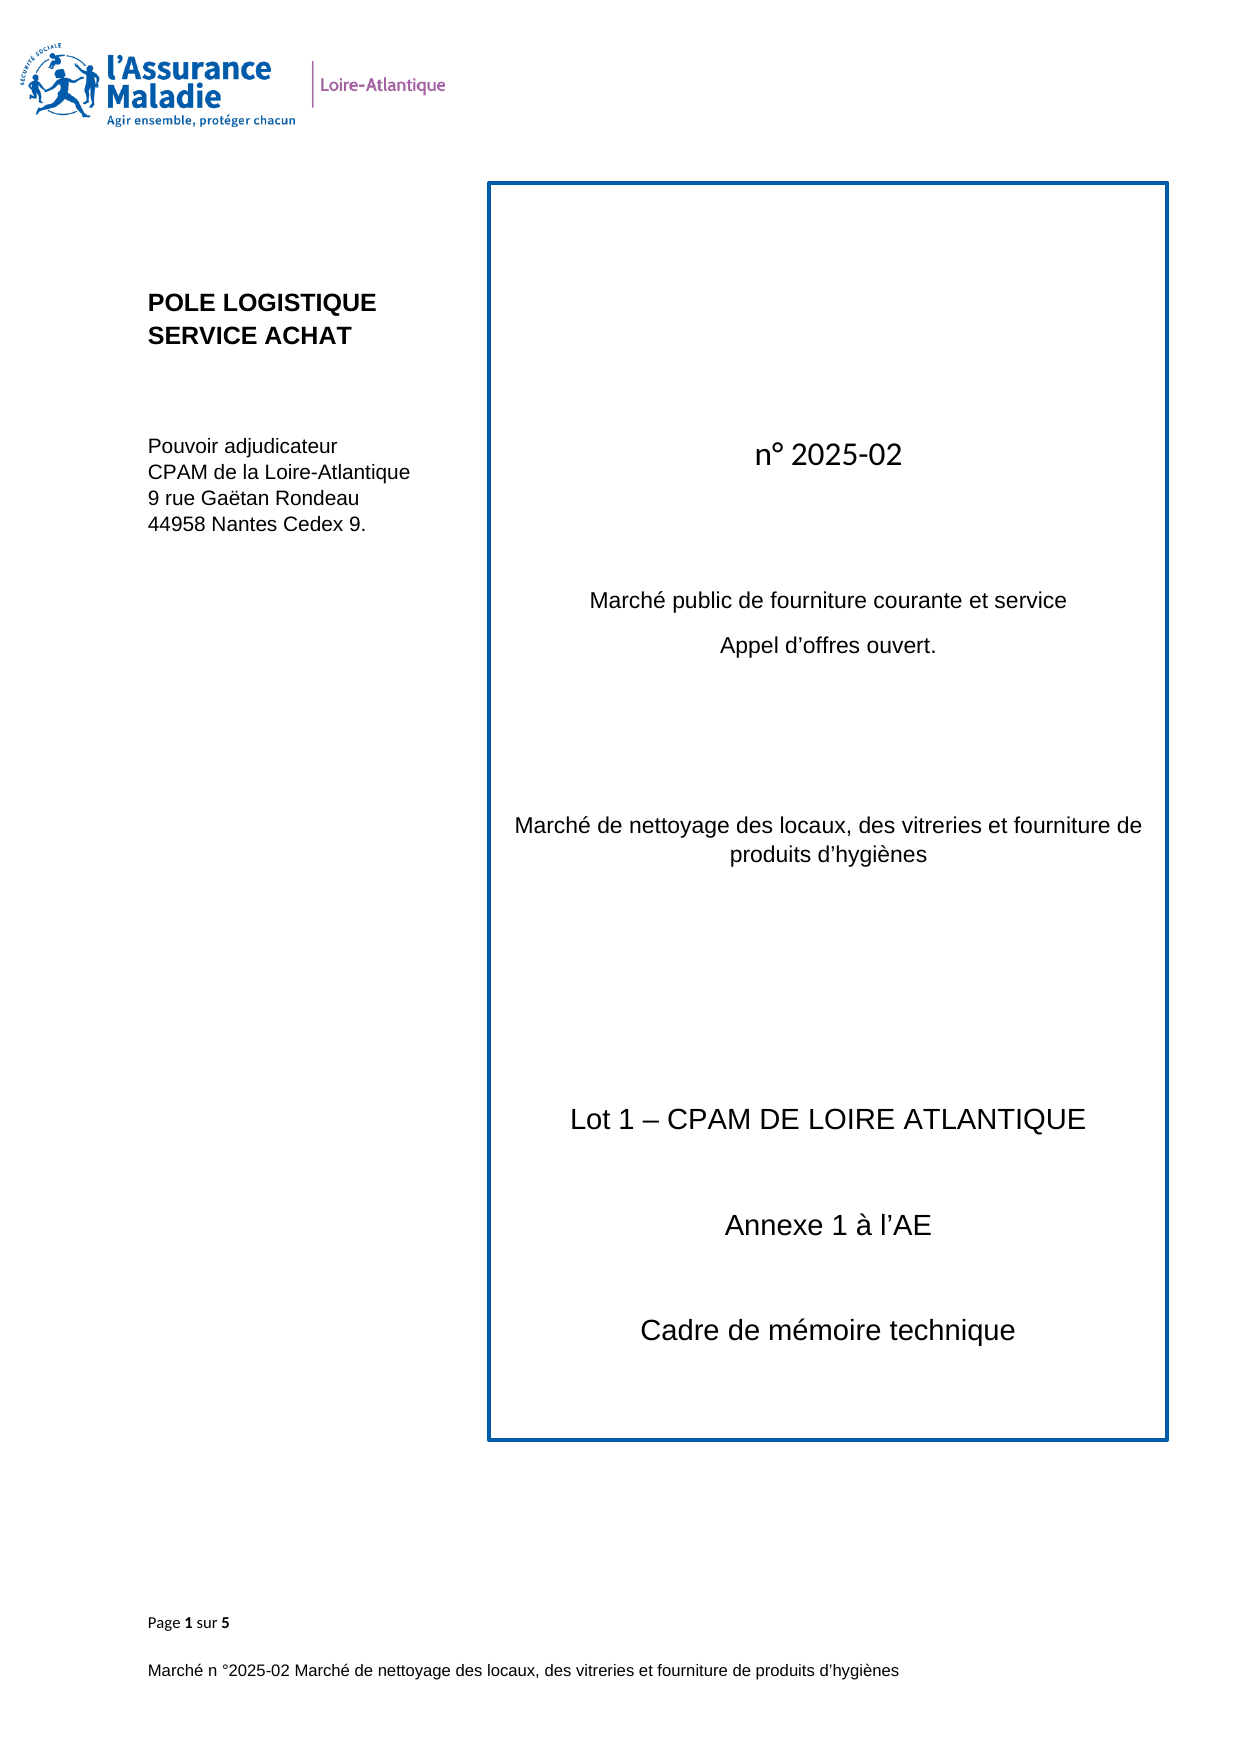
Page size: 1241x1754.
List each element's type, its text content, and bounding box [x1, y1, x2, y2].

picture [19, 43, 445, 127]
text SERVICE ACHAT [148, 321, 487, 350]
text 44958 Nantes Cedex 9. [148, 512, 487, 536]
text Pouvoir adjudicateur [148, 434, 487, 458]
text POLE LOGISTIQUE [148, 288, 487, 317]
text CPAM de la Loire-Atlantique [148, 460, 487, 484]
text 9 rue Gaëtan Rondeau [148, 486, 487, 510]
